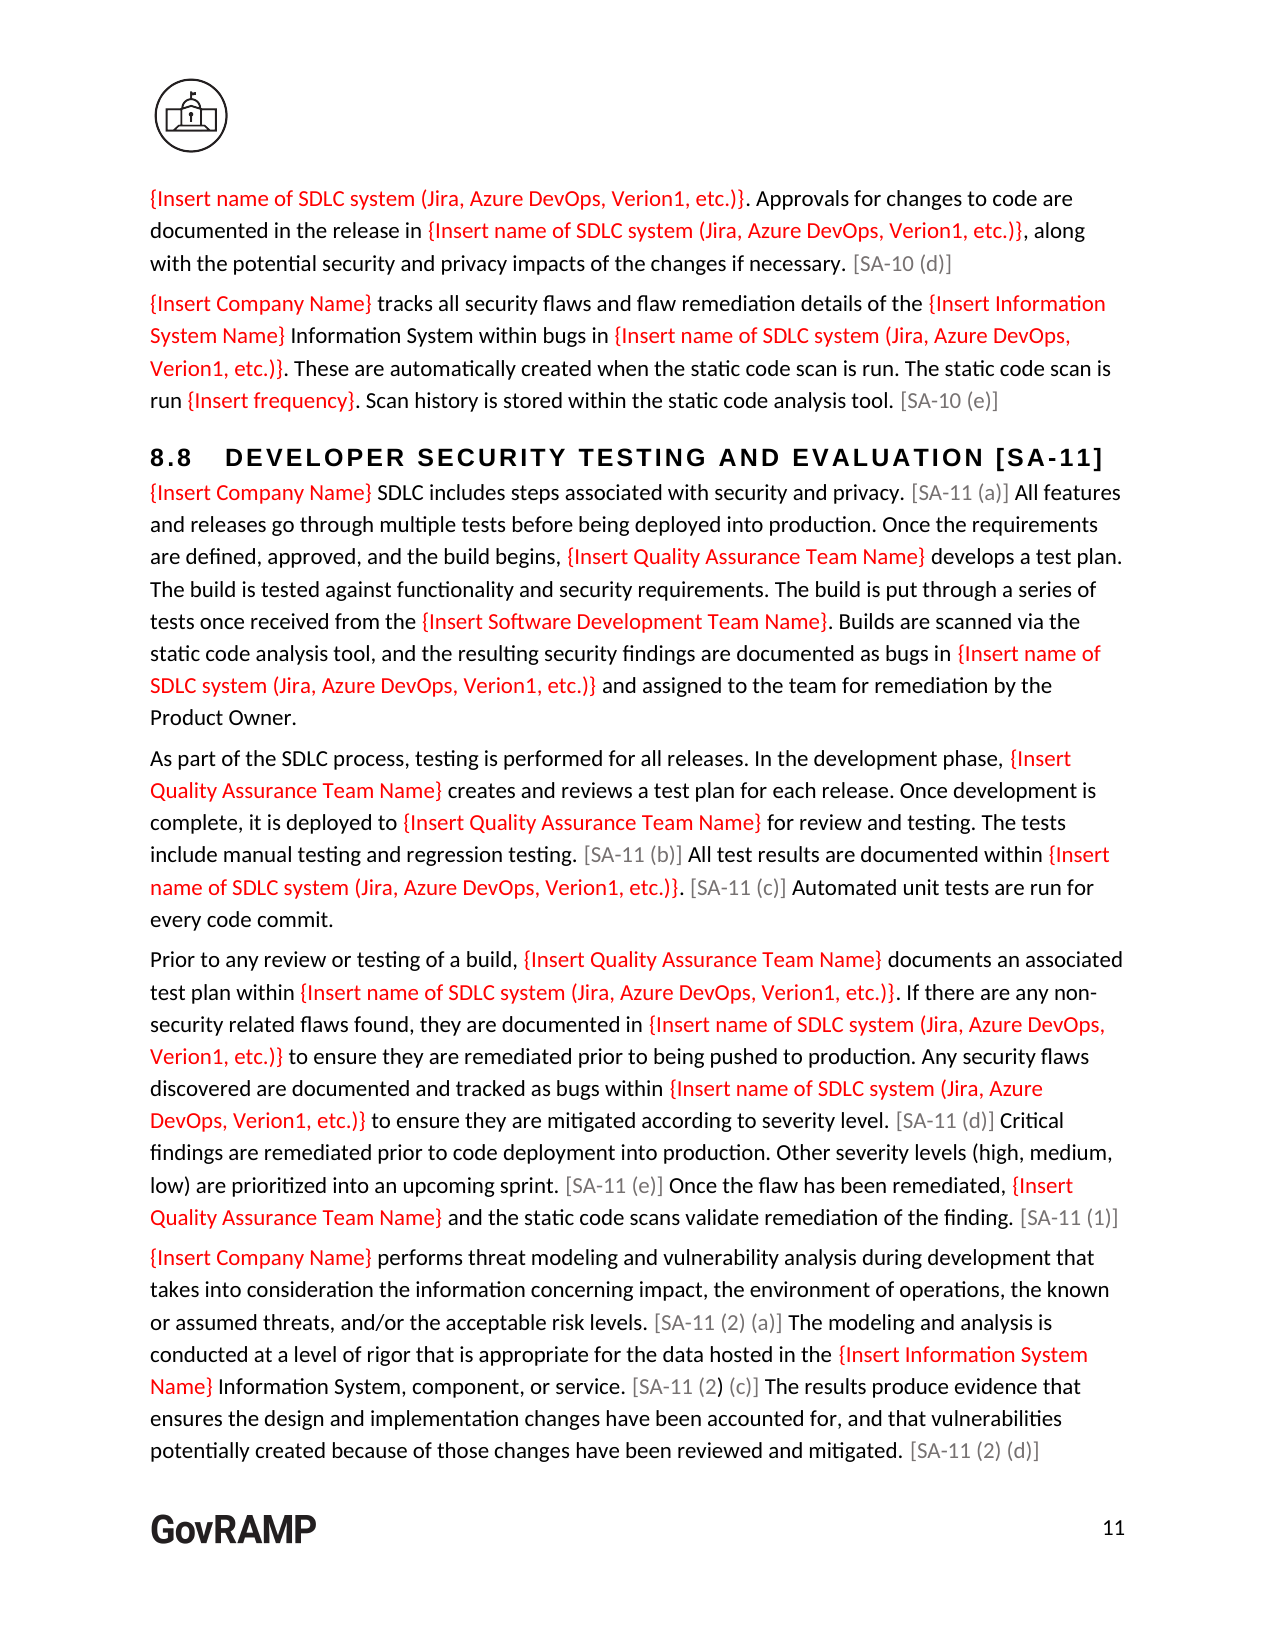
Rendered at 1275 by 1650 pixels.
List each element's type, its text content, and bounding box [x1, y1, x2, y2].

text {Insert Company Name} performs threat modeling and vulnerability analysis during development that takes into consideration the information concerning impact, the environment of operations, the known or assumed threats, and/or the acceptable risk levels. [SA-11 (2) (a)] The modeling and analysis is conducted at a level of rigor that is appropriate for the data hosted in the {Insert Information System Name} Information System, component, or service. [SA-11 (2) (c)] The results produce evidence that ensures the design and implementation changes have been accounted for, and that vulnerabilities potentially created because of those changes have been reviewed and mitigated. [SA-11 (2) (d)] [150, 1243, 1125, 1464]
text {Insert Company Name} tracks all security flaws and flaw remediation details of the {Insert Information System Name} Information System within bugs in {Insert name of SDLC system (Jira, Azure DevOps, Verion1, etc.)}. These are automatically created when the static code scan is run. The static code scan is run {Insert frequency}. Scan history is stored within the static code analysis tool. [SA-10 (e)] [150, 289, 1125, 414]
text {Insert Company Name} SDLC includes steps associated with security and privacy. [SA-11 (a)] All features and releases go through multiple tests before being deployed into production. Once the requirements are defined, approved, and the build begins, {Insert Quality Assurance Team Name} develops a test plan. The build is tested against functionality and security requirements. The build is put through a series of tests once received from the {Insert Software Development Team Name}. Builds are scanned via the static code analysis tool, and the resulting security findings are documented as bugs in {Insert name of SDLC system (Jira, Azure DevOps, Verion1, etc.)} and assigned to the team for remediation by the Product Owner. [150, 478, 1125, 731]
text As part of the SDLC process, testing is performed for all releases. In the development phase, {Insert Quality Assurance Team Name} creates and reviews a test plan for each release. Once development is complete, it is deployed to {Insert Quality Assurance Team Name} for review and testing. The tests include manual testing and regression testing. [SA-11 (b)] All test results are documented within {Insert name of SDLC system (Jira, Azure DevOps, Verion1, etc.)}. [SA-11 (c)] Automated unit tests are run for every code commit. [150, 744, 1125, 933]
picture [150, 1512, 318, 1546]
picture [150, 75, 232, 157]
text Prior to any review or testing of a build, {Insert Quality Assurance Team Name} documents an associated test plan within {Insert name of SDLC system (Jira, Azure DevOps, Verion1, etc.)}. If there are any non-security related flaws found, they are documented in {Insert name of SDLC system (Jira, Azure DevOps, Verion1, etc.)} to ensure they are remediated prior to being pushed to production. Any security flaws discovered are documented and tracked as bugs within {Insert name of SDLC system (Jira, Azure DevOps, Verion1, etc.)} to ensure they are mitigated according to severity level. [SA-11 (d)] Critical findings are remediated prior to code deployment into production. Other severity levels (high, medium, low) are prioritized into an upcoming sprint. [SA-11 (e)] Once the flaw has been remediated, {Insert Quality Assurance Team Name} and the static code scans validate remediation of the finding. [SA-11 (1)] [150, 945, 1125, 1231]
subtitle Developer Security Testing and Evaluation [SA-11] [150, 443, 1125, 472]
